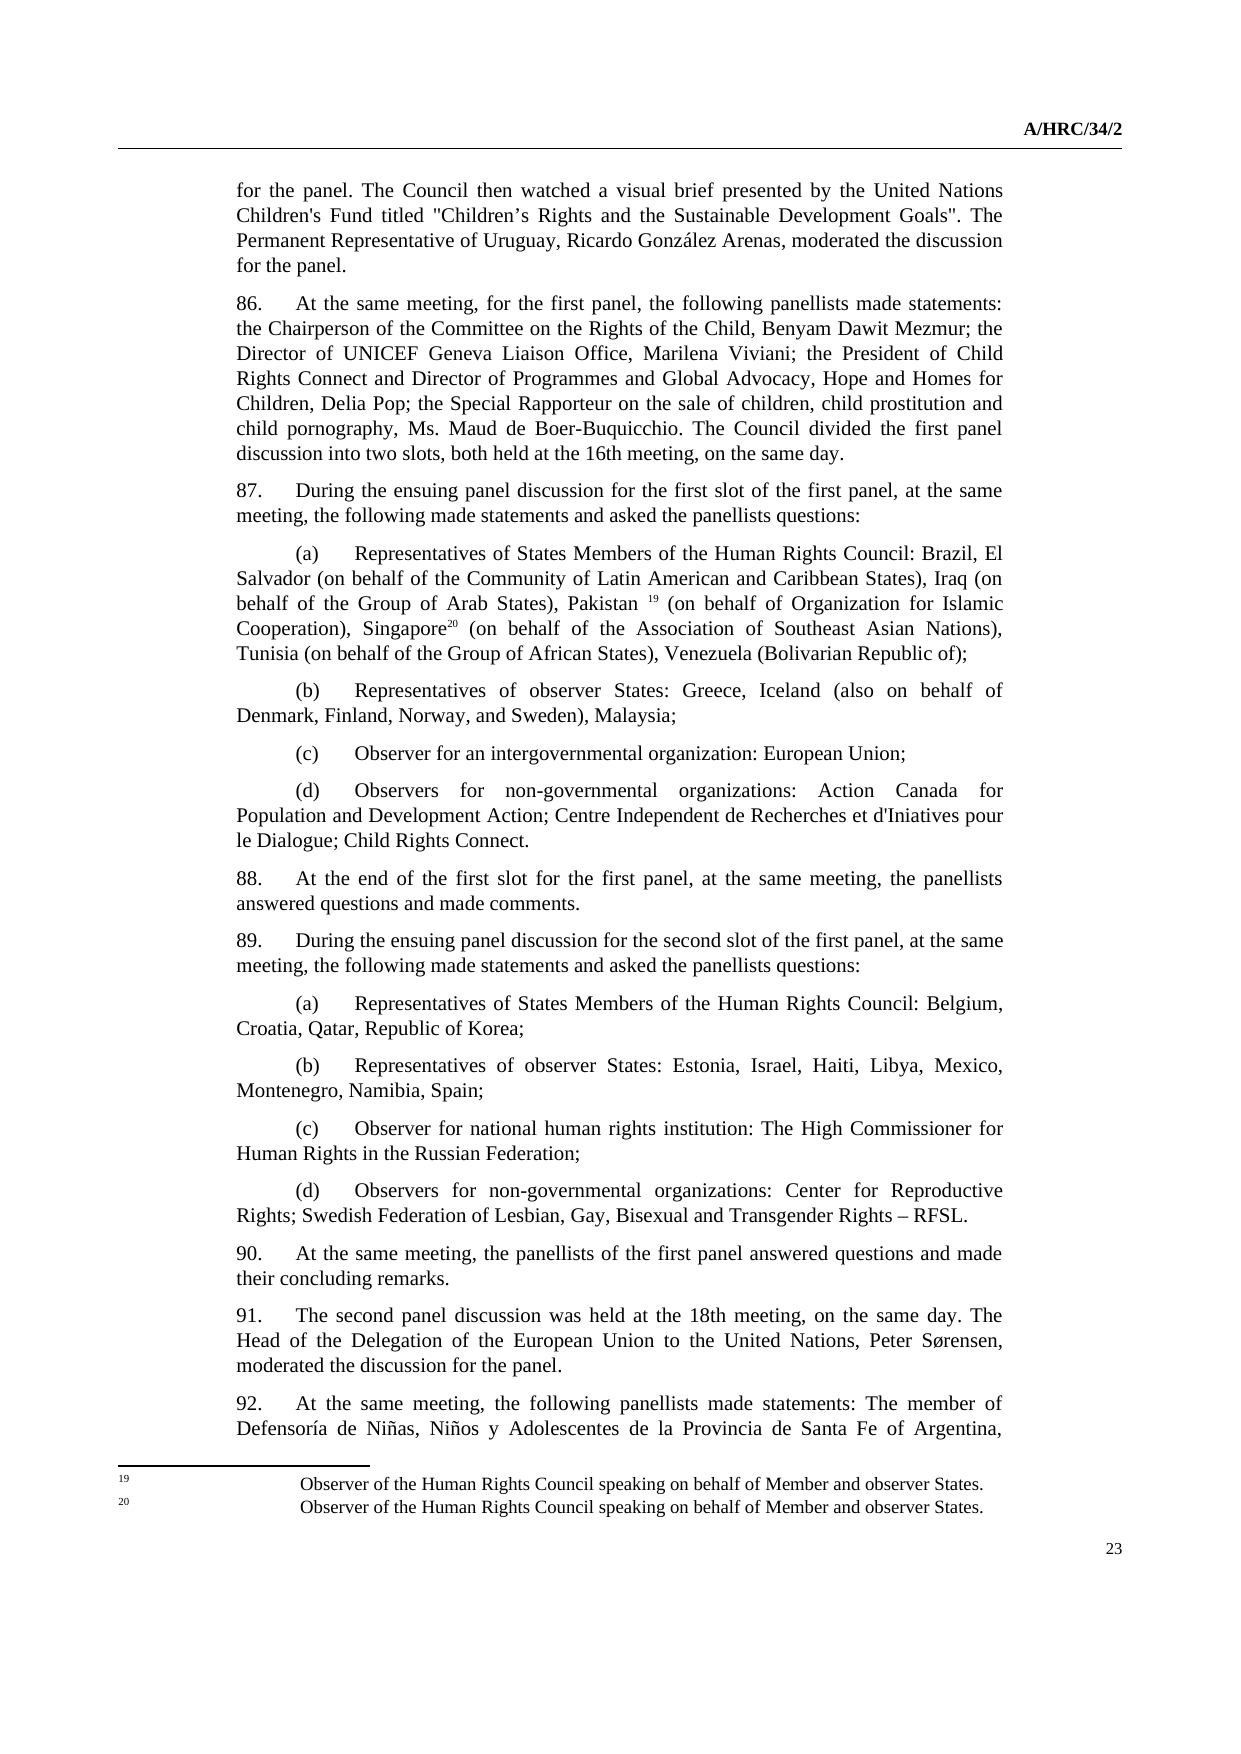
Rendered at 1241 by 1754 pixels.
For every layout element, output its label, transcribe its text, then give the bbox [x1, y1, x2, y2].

text (d) Observers for non-governmental organizations: Center for Reproductive Rights; Swedish Federation of Lesbian, Gay, Bisexual and Transgender Rights – RFSL. [236, 1177, 1004, 1227]
text (a) Representatives of States Members of the Human Rights Council: Belgium, Croatia, Qatar, Republic of Korea; [236, 990, 1004, 1040]
text (b) Representatives of observer States: Greece, Iceland (also on behalf of Denmark, Finland, Norway, and Sweden), Malaysia; [236, 677, 1004, 727]
text 86. At the same meeting, for the first panel, the following panellists made statements: the Chairperson of the Committee on the Rights of the Child, Benyam Dawit Mezmur; the Director of UNICEF Geneva Liaison Office, Marilena Viviani; the President of Child Rights Connect and Director of Programmes and Global Advocacy, Hope and Homes for Children, Delia Pop; the Special Rapporteur on the sale of children, child prostitution and child pornography, Ms. Maud de Boer-Buquicchio. The Council divided the first panel discussion into two slots, both held at the 16th meeting, on the same day. [236, 290, 1004, 465]
text (a) Representatives of States Members of the Human Rights Council: Brazil, El Salvador (on behalf of the Community of Latin American and Caribbean States), Iraq (on behalf of the Group of Arab States), Pakistan (on behalf of Organization for Islamic Cooperation), Singapore (on behalf of the Association of Southeast Asian Nations), Tunisia (on behalf of the Group of African States), Venezuela (Bolivarian Republic of); [236, 540, 1004, 665]
text (d) Observers for non-governmental organizations: Action Canada for Population and Development Action; Centre Independent de Recherches et d'Iniatives pour le Dialogue; Child Rights Connect. [236, 777, 1004, 852]
text 87. During the ensuing panel discussion for the first slot of the first panel, at the same meeting, the following made statements and asked the panellists questions: [236, 477, 1004, 527]
text 91. The second panel discussion was held at the 18th meeting, on the same day. The Head of the Delegation of the European Union to the United Nations, Peter Sørensen, moderated the discussion for the panel. [236, 1302, 1004, 1377]
text (c) Observer for national human rights institution: The High Commissioner for Human Rights in the Russian Federation; [236, 1115, 1004, 1165]
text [236, 177, 1004, 277]
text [236, 1390, 1004, 1440]
text (b) Representatives of observer States: Estonia, Israel, Haiti, Libya, Mexico, Montenegro, Namibia, Spain; [236, 1052, 1004, 1102]
text 90. At the same meeting, the panellists of the first panel answered questions and made their concluding remarks. [236, 1240, 1004, 1290]
text 89. During the ensuing panel discussion for the second slot of the first panel, at the same meeting, the following made statements and asked the panellists questions: [236, 927, 1004, 977]
text (c) Observer for an intergovernmental organization: European Union; [236, 740, 1004, 765]
text 88. At the end of the first slot for the first panel, at the same meeting, the panellists answered questions and made comments. [236, 865, 1004, 915]
